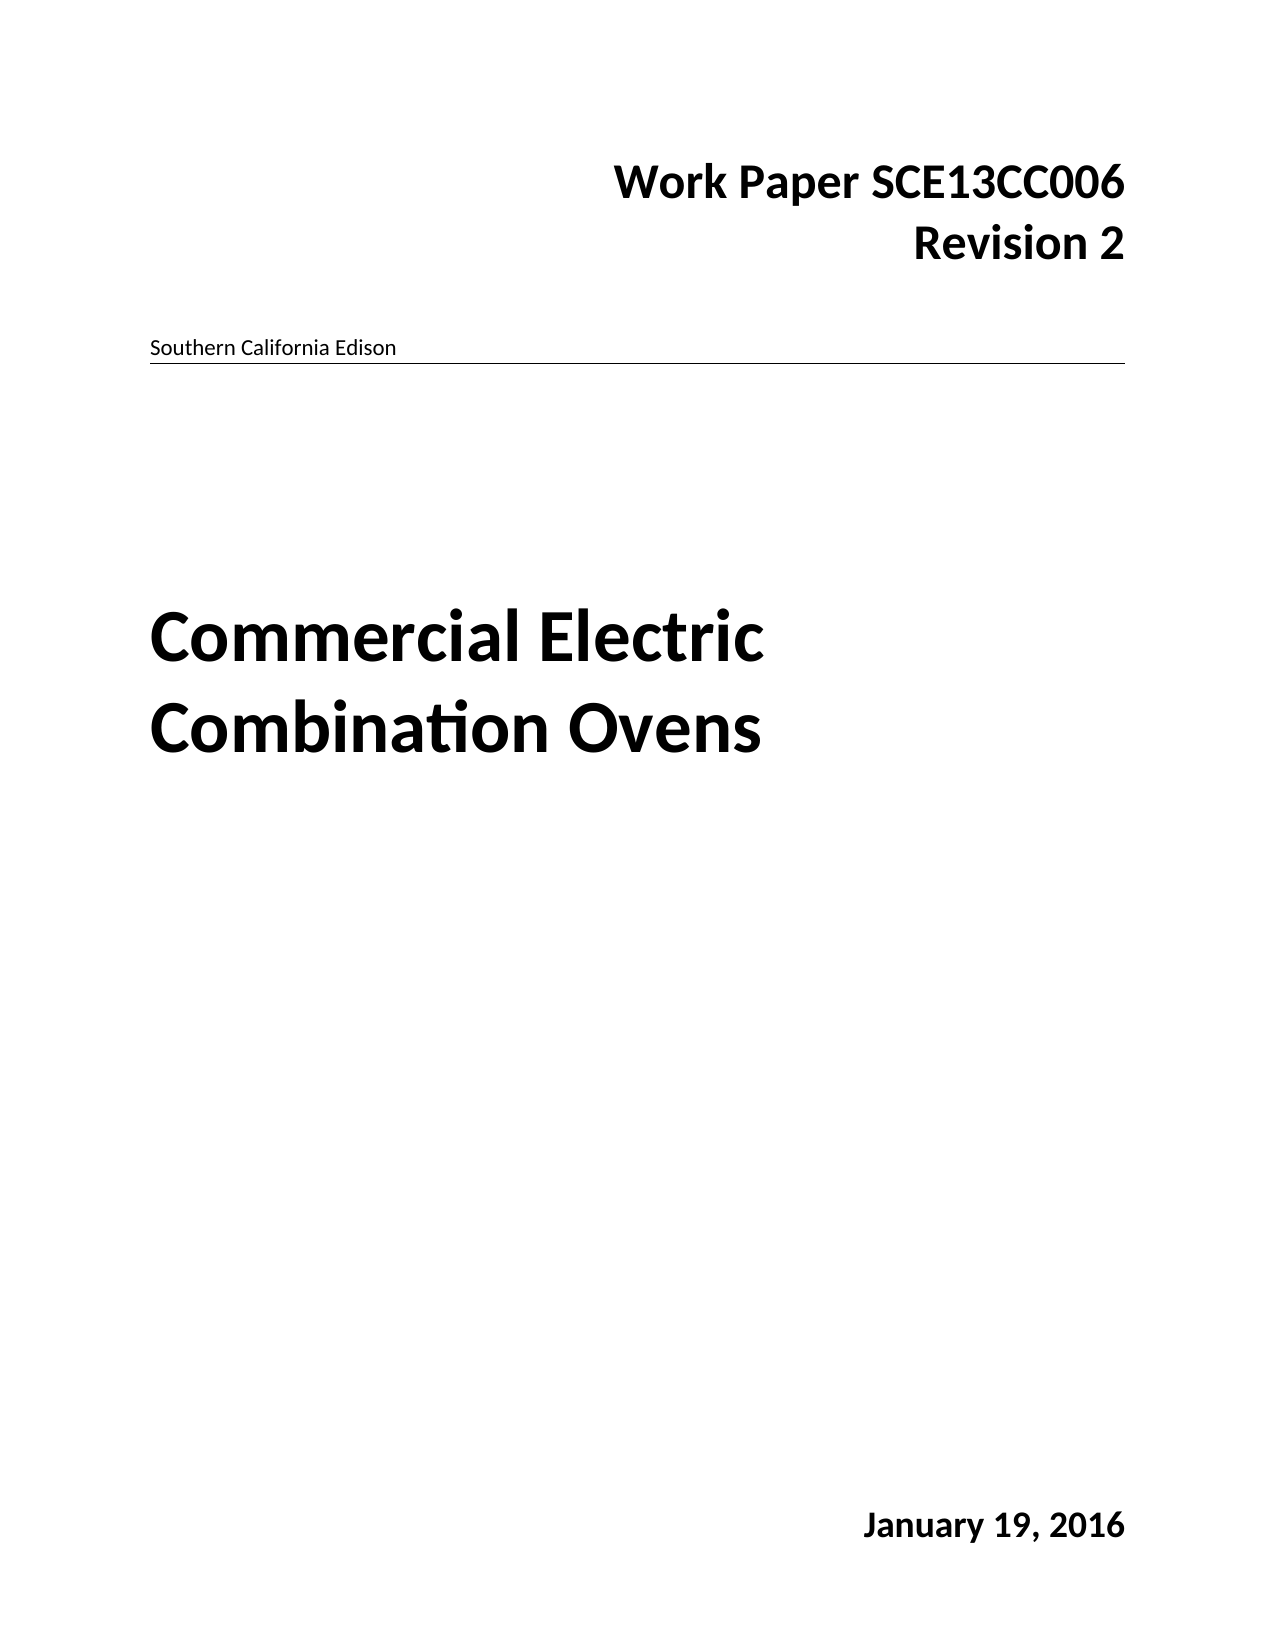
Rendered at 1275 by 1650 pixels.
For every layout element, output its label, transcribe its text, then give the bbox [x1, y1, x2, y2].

text Work Paper [150, 150, 1125, 211]
text Commercial Electric Combination Ovens [150, 588, 1125, 772]
